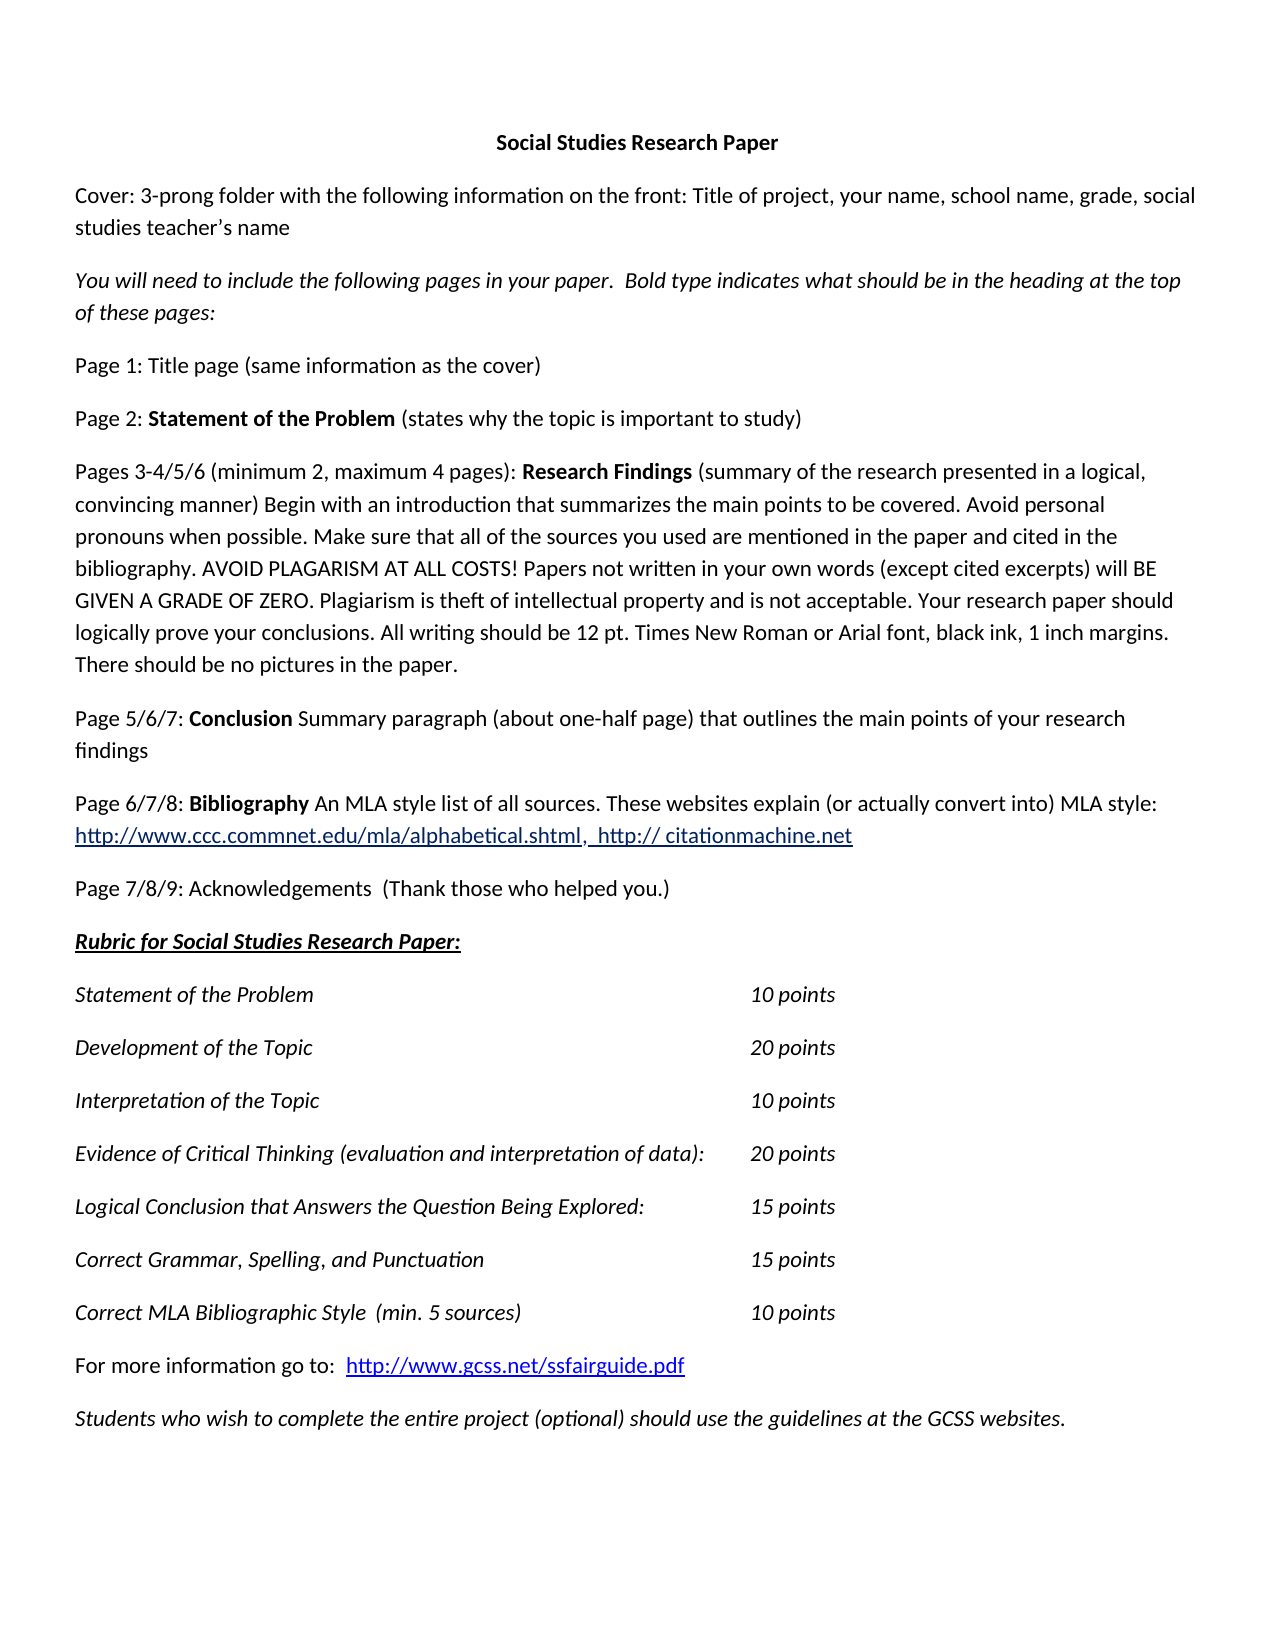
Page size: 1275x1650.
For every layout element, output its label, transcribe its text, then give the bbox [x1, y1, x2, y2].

text Page 1: Title page (same information as the cover) [75, 351, 1200, 379]
text Page 6/7/8: Bibliography An MLA style list of all sources. These websites explain (or actually convert into) MLA style: http://www.ccc.commnet.edu/mla/alphabetical.shtml, http:// citationmachine.net [75, 789, 1200, 849]
text Correct MLA Bibliographic Style (min. 5 sources) 10 points [75, 1298, 1200, 1326]
text Pages 3-4/5/6 (minimum 2, maximum 4 pages): Research Findings (summary of the research presented in a logical, convincing manner) Begin with an introduction that summarizes the main points to be covered. Avoid personal pronouns when possible. Make sure that all of the sources you used are mentioned in the paper and cited in the bibliography. AVOID PLAGARISM AT ALL COSTS! Papers not written in your own words (except cited excerpts) will BE GIVEN A GRADE OF ZERO. Plagiarism is theft of intellectual property and is not acceptable. Your research paper should logically prove your conclusions. All writing should be 12 pt. Times New Roman or Arial font, black ink, 1 inch margins. There should be no pictures in the paper. [75, 457, 1200, 679]
text Logical Conclusion that Answers the Question Being Explored: 15 points [75, 1192, 1200, 1220]
text Social Studies Research Paper [75, 128, 1200, 156]
text You will need to include the following pages in your paper. Bold type indicates what should be in the heading at the top of these pages: [75, 266, 1200, 326]
text Students who wish to complete the entire project (optional) should use the guidelines at the GCSS websites. [75, 1404, 1200, 1464]
text Rubric for Social Studies Research Paper: [75, 927, 1200, 955]
text Cover: 3-prong folder with the following information on the front: Title of project, your name, school name, grade, social studies teacher’s name [75, 181, 1200, 241]
text Statement of the Problem 10 points [75, 980, 1200, 1008]
text Interpretation of the Topic 10 points [75, 1086, 1200, 1114]
text Correct Grammar, Spelling, and Punctuation 15 points [75, 1245, 1200, 1273]
text Page 2: Statement of the Problem (states why the topic is important to study) [75, 404, 1200, 432]
text Page 5/6/7: Conclusion Summary paragraph (about one-half page) that outlines the main points of your research findings [75, 704, 1200, 764]
text Development of the Topic 20 points [75, 1033, 1200, 1061]
text For more information go to: http://www.gcss.net/ssfairguide.pdf [75, 1351, 1200, 1379]
text Page 7/8/9: Acknowledgements (Thank those who helped you.) [75, 874, 1200, 902]
text Evidence of Critical Thinking (evaluation and interpretation of data): 20 points [75, 1139, 1200, 1167]
